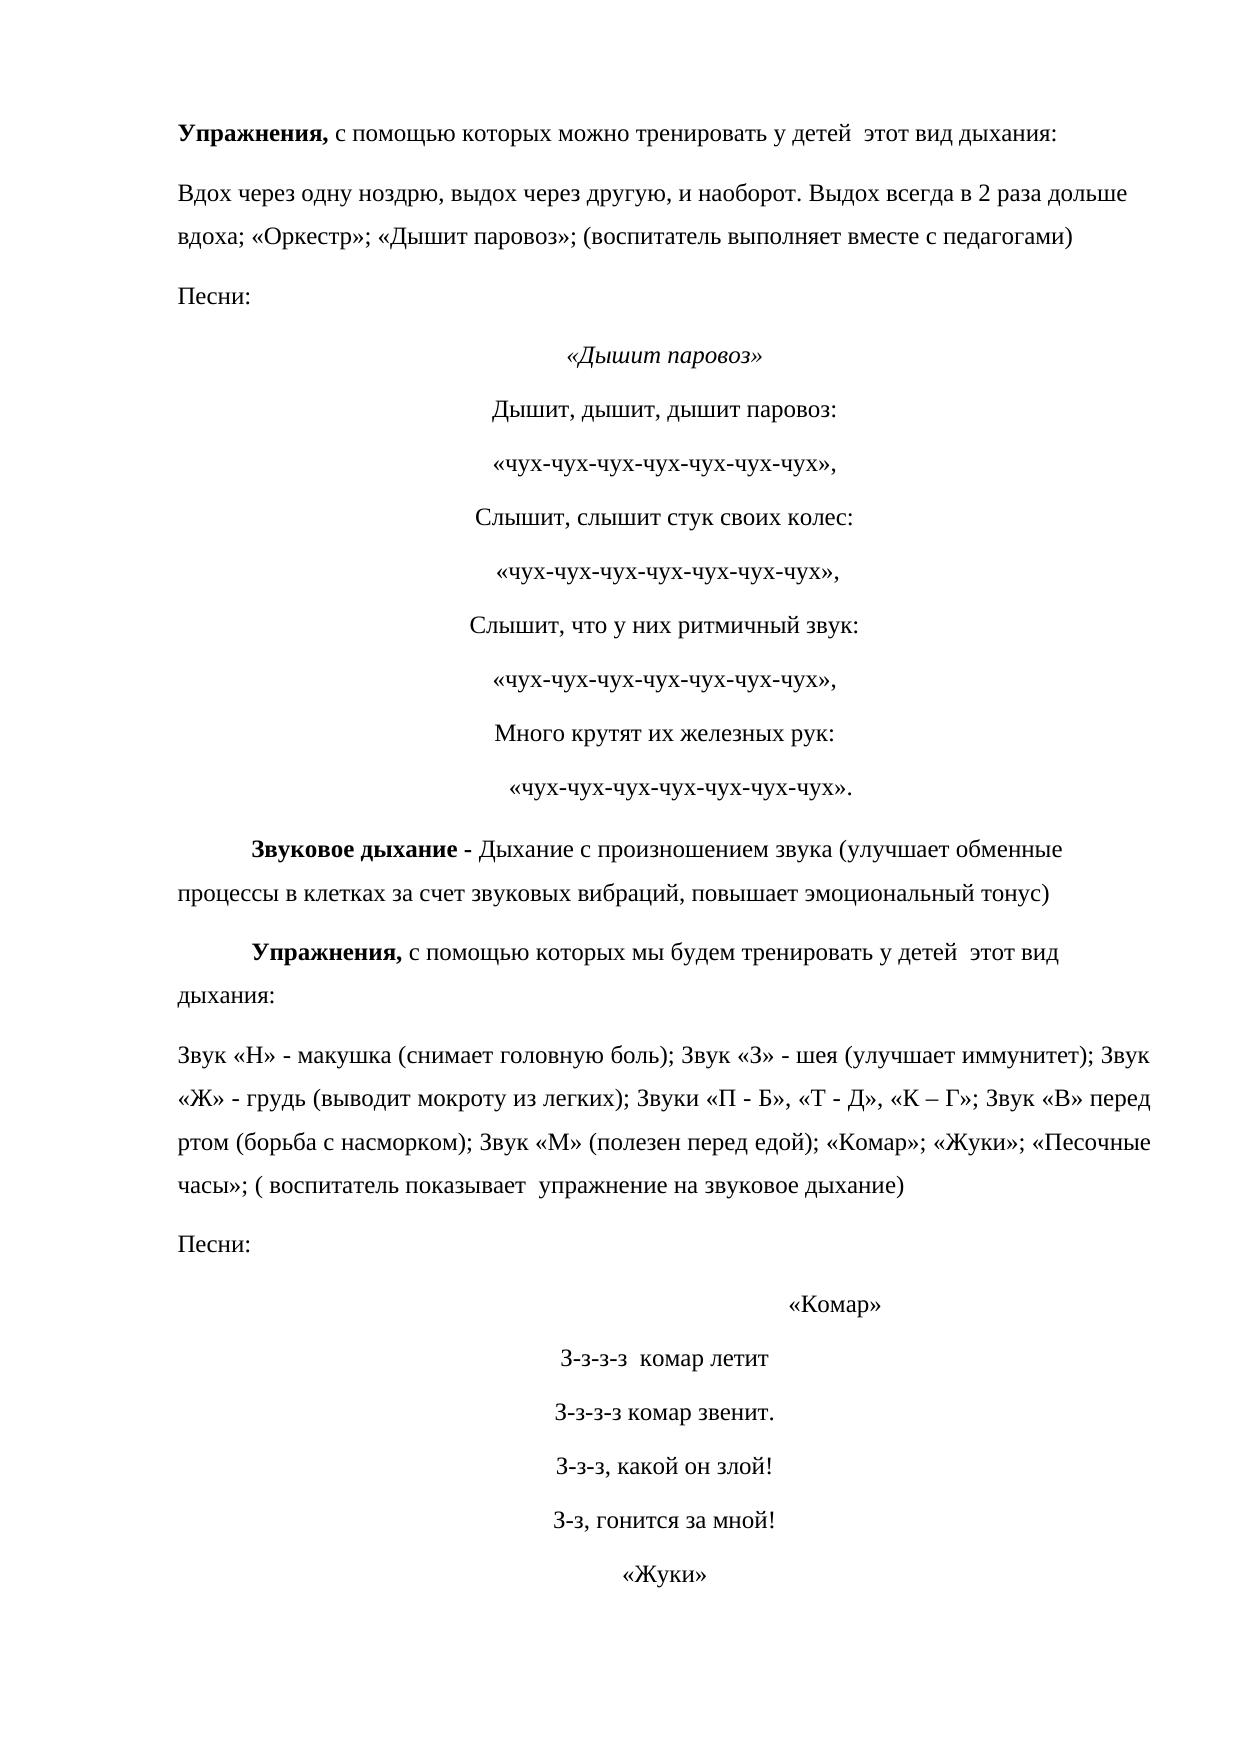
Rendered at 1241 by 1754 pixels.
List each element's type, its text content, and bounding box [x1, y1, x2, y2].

text «Жуки» [177, 1559, 1152, 1588]
text З-з, гонится за мной! [177, 1505, 1152, 1534]
text Звуковое дыхание - Дыхание с произношением звука (улучшает обменные процессы в клетках за счет звуковых вибраций, повышает эмоциональный тонус) [177, 834, 1152, 906]
text З-з-з-з комар звенит. [177, 1397, 1152, 1426]
text Слышит, что у них ритмичный звук: [177, 610, 1152, 639]
text З-з-з-з комар летит [177, 1343, 1152, 1372]
text «Комар» [177, 1289, 1152, 1318]
text Дышит, дышит, дышит паровоз: [177, 394, 1152, 423]
text Вдох через одну ноздрю, выдох через другую, и наоборот. Выдох всегда в 2 раза дольше вдоха; «Оркестр»; «Дышит паровоз»; (воспитатель выполняет вместе с педагогами) [177, 178, 1152, 250]
text Слышит, слышит стук своих колес: [177, 502, 1152, 531]
text Песни: [177, 281, 1152, 309]
text «чух-чух-чух-чух-чух-чух-чух», [177, 448, 1152, 477]
text Звук «Н» - макушка (снимает головную боль); Звук «З» - шея (улучшает иммунитет); Звук «Ж» - грудь (выводит мокроту из легких); Звуки «П - Б», «Т - Д», «К – Г»; Звук «В» перед ртом (борьба с насморком); Звук «М» (полезен перед едой); «Комар»; «Жуки»; «Песочные часы»; ( воспитатель показывает упражнение на звуковое дыхание) [177, 1040, 1152, 1198]
text Много крутят их железных рук: [177, 718, 1152, 747]
text Песни: [177, 1229, 1152, 1258]
text «Дышит паровоз» [177, 341, 1152, 369]
text «чух-чух-чух-чух-чух-чух-чух», [177, 556, 1152, 585]
text «чух-чух-чух-чух-чух-чух-чух». [177, 772, 1152, 801]
text Упражнения, с помощью которых мы будем тренировать у детей этот вид дыхания: [177, 937, 1152, 1009]
text Упражнения, с помощью которых можно тренировать у детей этот вид дыхания: [177, 118, 1152, 147]
text З-з-з, какой он злой! [177, 1451, 1152, 1480]
text «чух-чух-чух-чух-чух-чух-чух», [177, 664, 1152, 693]
